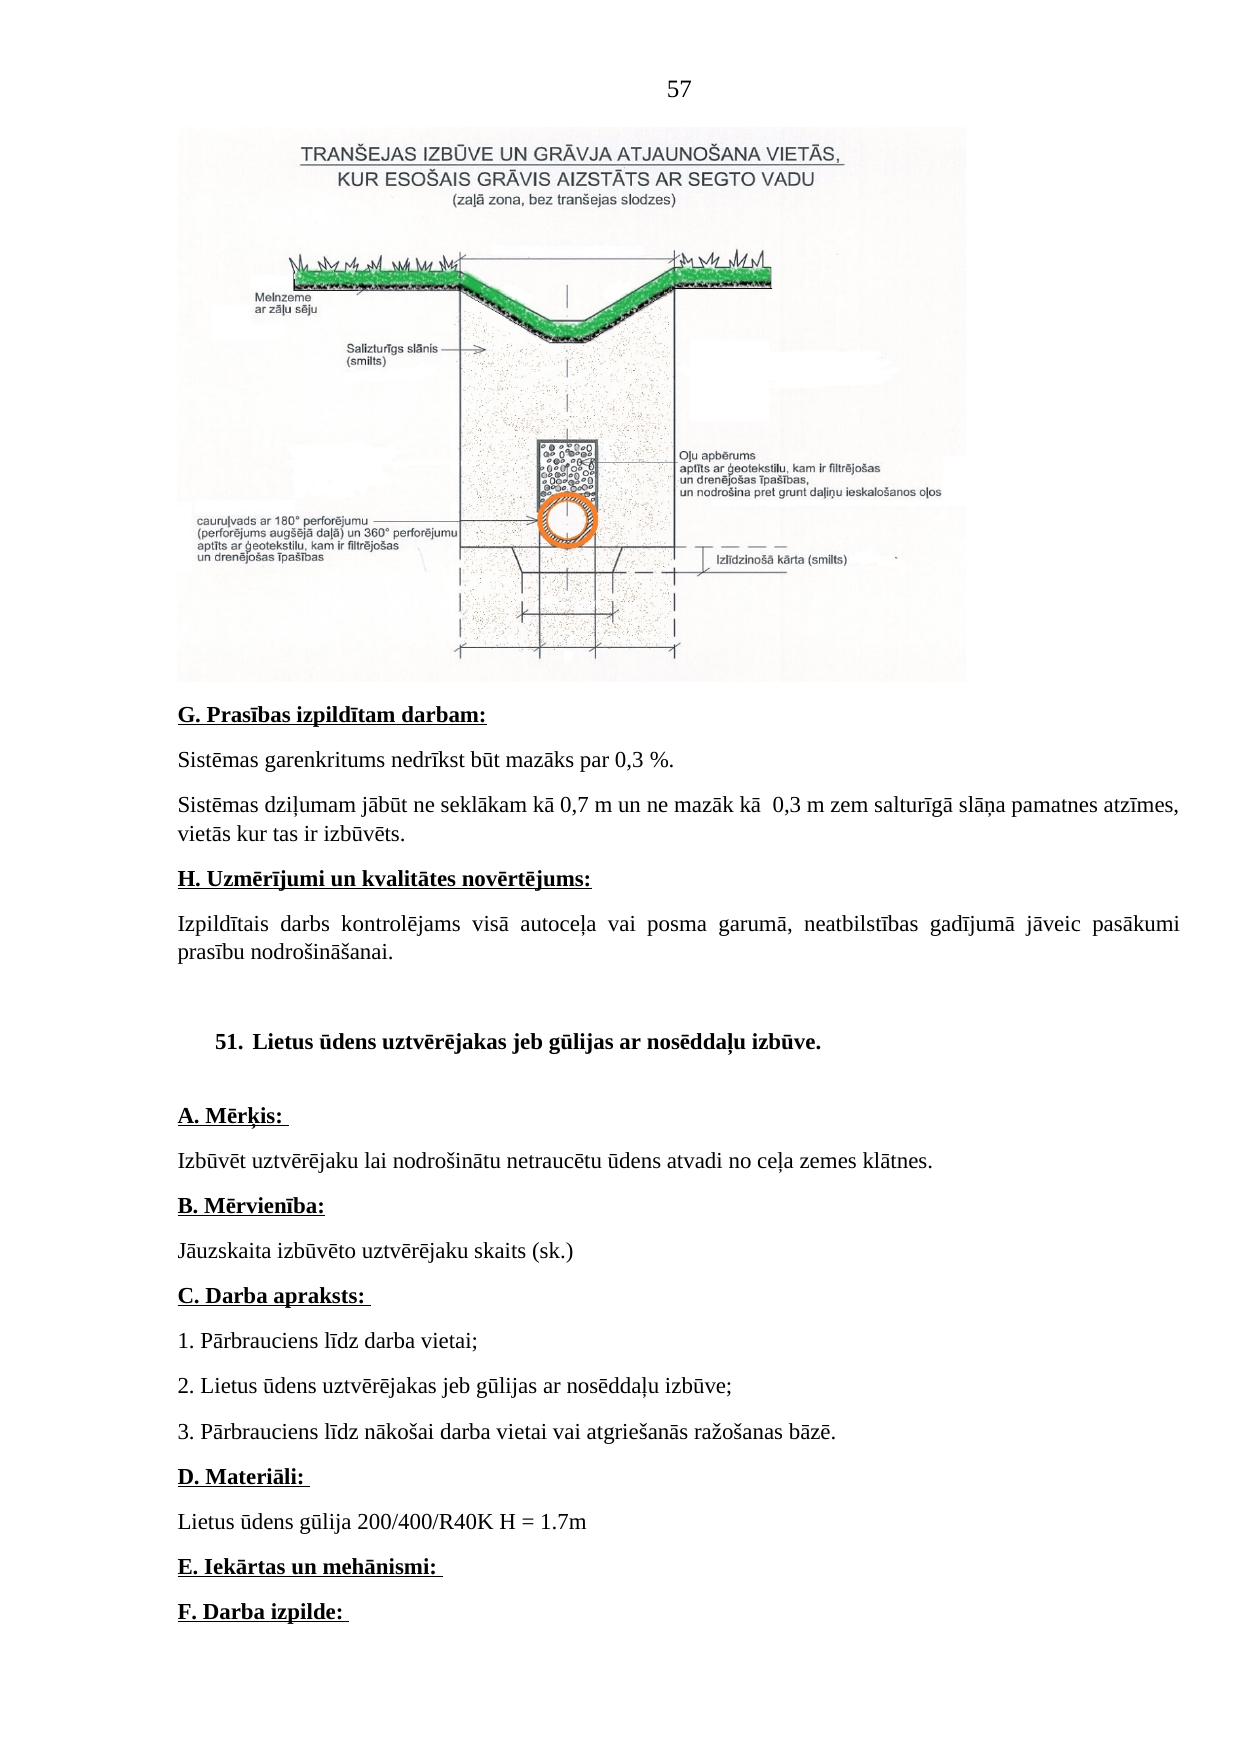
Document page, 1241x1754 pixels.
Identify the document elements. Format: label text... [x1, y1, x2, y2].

text Izpildītais darbs kontrolējams visā autoceļa vai posma garumā, neatbilstības gadījumā jāveic pasākumi prasību nodrošināšanai. [177, 910, 1181, 964]
text Lietus ūdens gūlija 200/400/R40K H = 1.7m [177, 1508, 1181, 1534]
text 2. Lietus ūdens uztvērējakas jeb gūlijas ar nosēddaļu izbūve; [177, 1373, 1181, 1399]
text Izbūvēt uztvērējaku lai nodrošinātu netraucētu ūdens atvadi no ceļa zemes klātnes. [177, 1147, 1181, 1173]
picture [177, 127, 967, 682]
text B. Mērvienība: [177, 1192, 1181, 1218]
text C. Darba apraksts: [177, 1282, 1181, 1309]
text Sistēmas dziļumam jābūt ne seklākam kā 0,7 m un ne mazāk kā 0,3 m zem salturīgā slāņa pamatnes atzīmes, vietās kur tas ir izbūvēts. [177, 791, 1181, 846]
text E. Iekārtas un mehānismi: [177, 1553, 1181, 1579]
list Lietus ūdens uztvērējakas jeb gūlijas ar nosēddaļu izbūve. [215, 1028, 1181, 1055]
text Jāuzskaita izbūvēto uztvērējaku skaits (sk.) [177, 1237, 1181, 1264]
text Sistēmas garenkritums nedrīkst būt mazāks par 0,3 %. [177, 746, 1181, 772]
text H. Uzmērījumi un kvalitātes novērtējums: [177, 865, 1181, 891]
text G. Prasības izpildītam darbam: [177, 701, 1181, 727]
text 3. Pārbrauciens līdz nākošai darba vietai vai atgriešanās ražošanas bāzē. [177, 1418, 1181, 1444]
text 1. Pārbrauciens līdz darba vietai; [177, 1327, 1181, 1354]
text F. Darba izpilde: [177, 1598, 1181, 1624]
text D. Materiāli: [177, 1463, 1181, 1489]
text A. Mērķis: [177, 1102, 1181, 1128]
